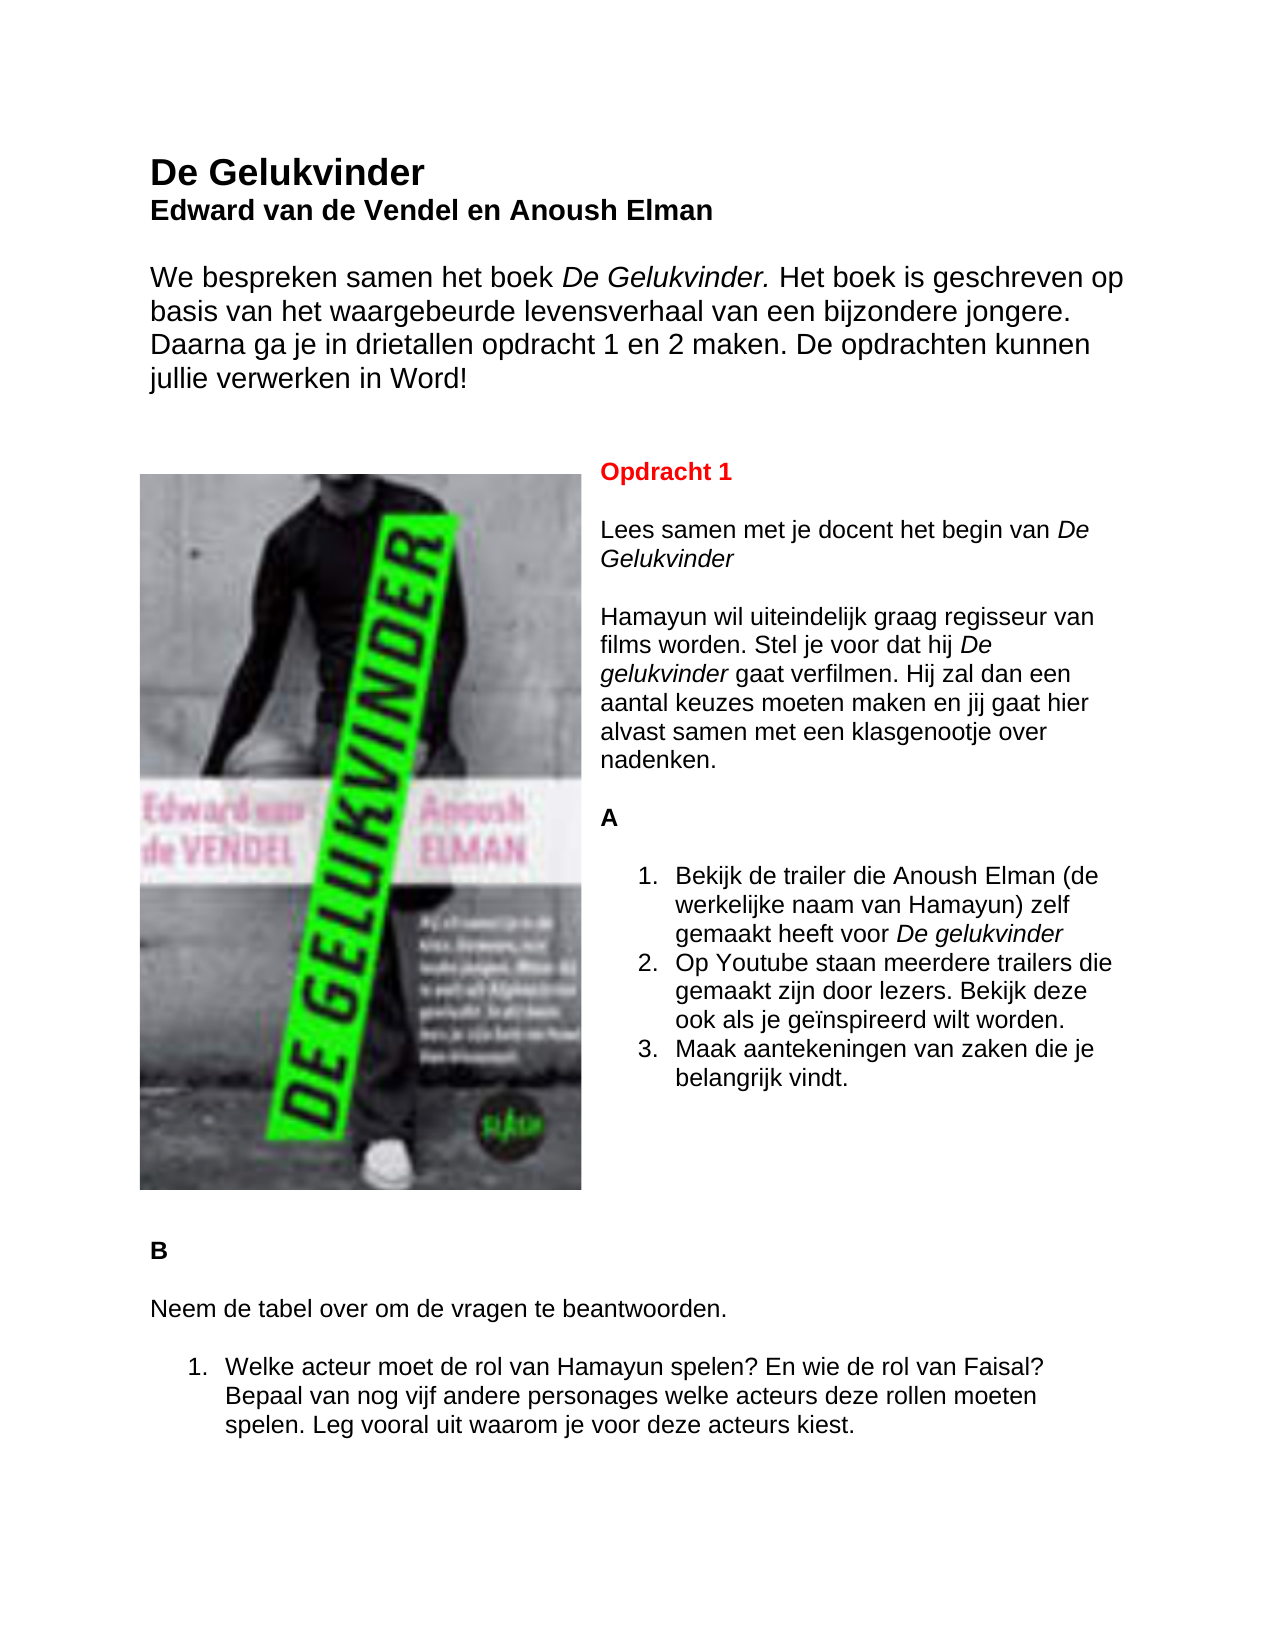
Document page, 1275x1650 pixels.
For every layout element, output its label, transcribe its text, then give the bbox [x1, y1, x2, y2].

text B [150, 1236, 1125, 1265]
list Welke acteur moet de rol van Hamayun spelen? En wie de rol van Faisal? Bepaal van nog vijf andere personages welke acteurs deze rollen moeten spelen. Leg vooral uit waarom je voor deze acteurs kiest. [187, 1352, 1125, 1438]
text Daarna ga je in drietallen opdracht 1 en 2 maken. De opdrachten kunnen jullie verwerken in Word! [150, 327, 1125, 394]
text Edward van de Vendel en Anoush Elman [150, 193, 1125, 227]
text Opdracht 1 [150, 457, 1125, 486]
list Op Youtube staan meerdere trailers die gemaakt zijn door lezers. Bekijk deze ook als je geïnspireerd wilt worden. [582, 947, 1125, 1034]
picture [139, 474, 582, 1190]
text Hamayun wil uiteindelijk graag regisseur van films worden. Stel je voor dat hij De gelukvinder gaat verfilmen. Hij zal dan een aantal keuzes moeten maken en jij gaat hier alvast samen met een klasgenootje over nadenken. [582, 602, 1125, 774]
text We bespreken samen het boek De Gelukvinder. Het boek is geschreven op basis van het waargebeurde levensverhaal van een bijzondere jongere. [150, 260, 1125, 327]
list Maak aantekeningen van zaken die je belangrijk vindt. [582, 1034, 1125, 1091]
list Bekijk de trailer die Anoush Elman (de werkelijke naam van Hamayun) zelf gemaakt heeft voor De gelukvinder [582, 861, 1125, 947]
text Neem de tabel over om de vragen te beantwoorden. [150, 1294, 1125, 1323]
text A [582, 803, 1125, 832]
text De Gelukvinder [150, 150, 1125, 193]
text Lees samen met je docent het begin van De Gelukvinder [582, 515, 1125, 572]
